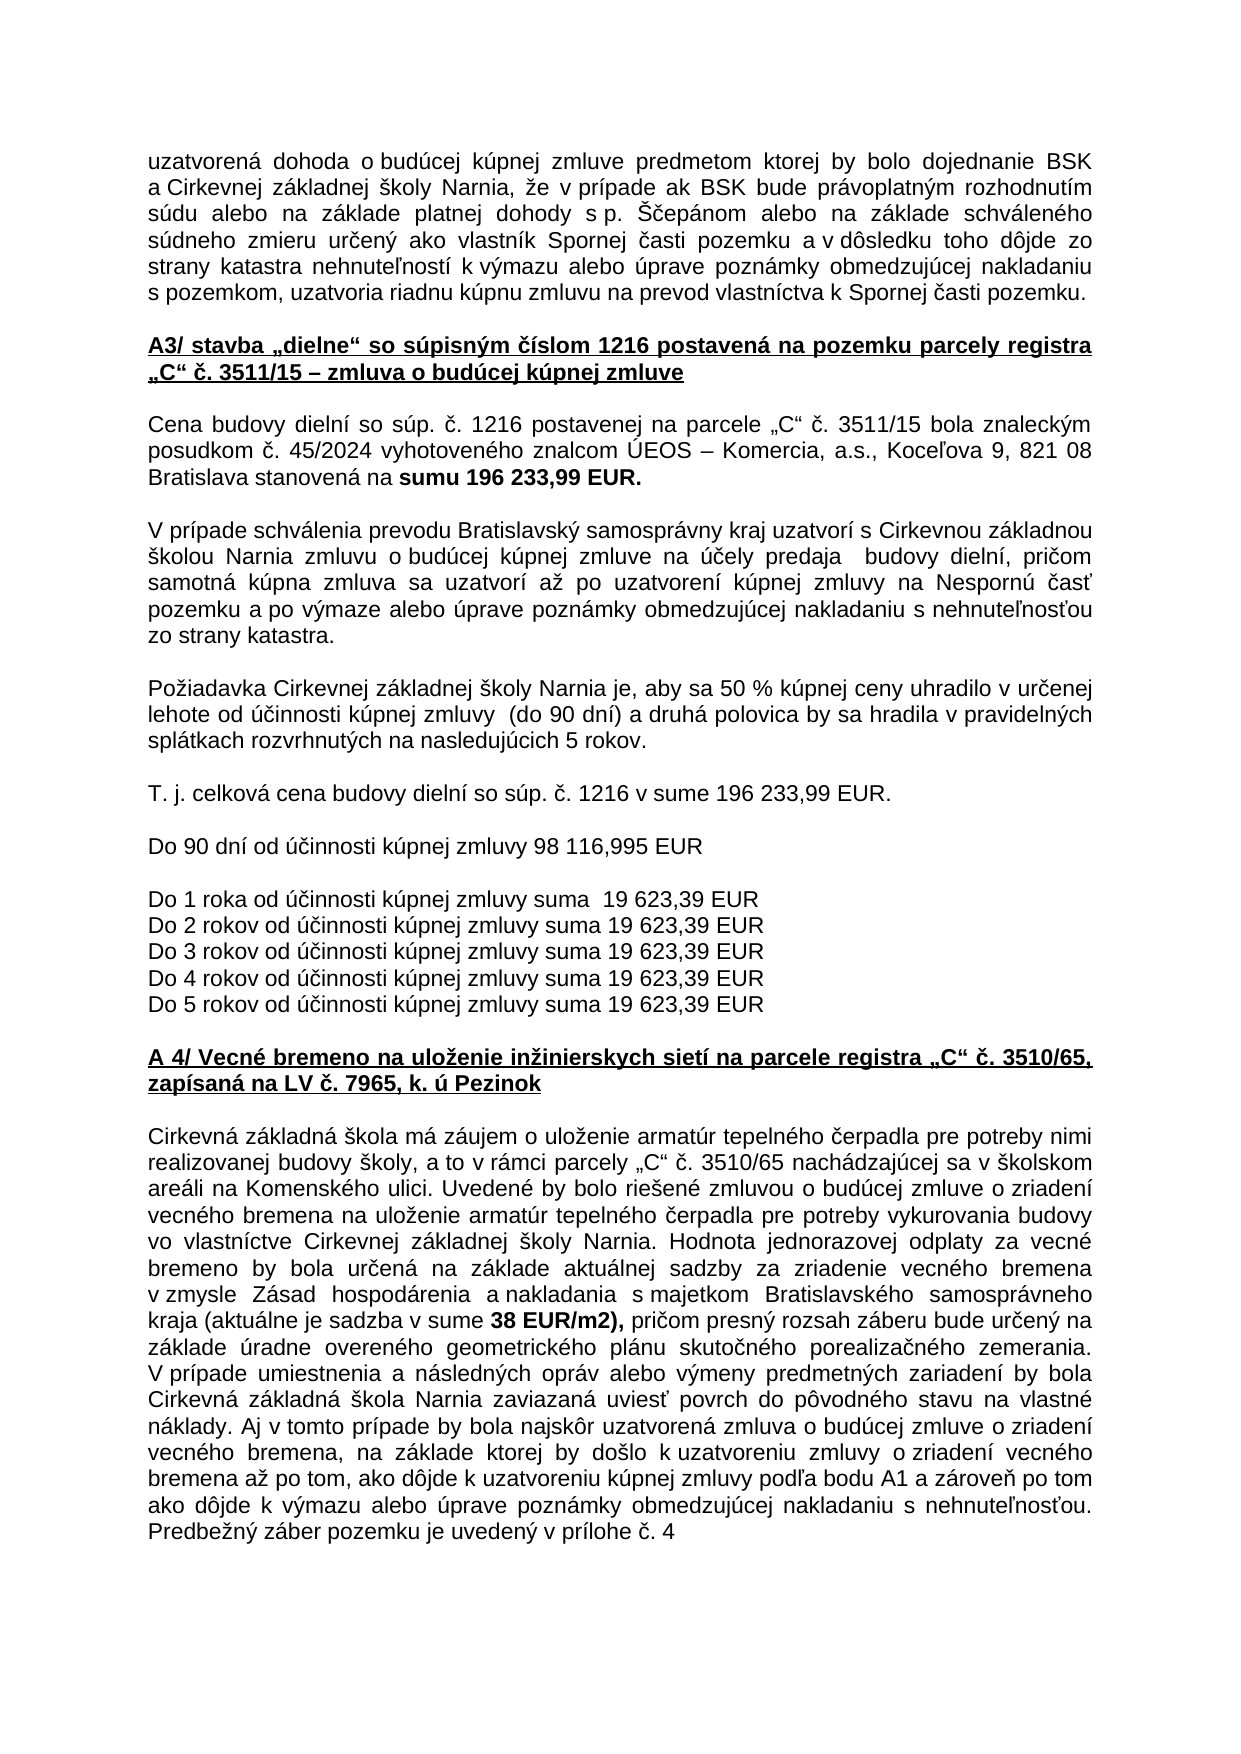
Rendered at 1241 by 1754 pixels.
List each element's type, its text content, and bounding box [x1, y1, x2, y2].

text Do 4 rokov od účinnosti kúpnej zmluvy suma 19 623,39 EUR [148, 964, 1093, 991]
text Požiadavka Cirkevnej základnej školy Narnia je, aby sa 50 % kúpnej ceny uhradilo v určenej lehote od účinnosti kúpnej zmluvy (do 90 dní) a druhá polovica by sa hradila v pravidelných splátkach rozvrhnutých na nasledujúcich 5 rokov. [148, 675, 1093, 754]
text Cirkevná základná škola má záujem o uloženie armatúr tepelného čerpadla pre potreby nimi realizovanej budovy školy, a to v rámci parcely „C“ č. 3510/65 nachádzajúcej sa v školskom areáli na Komenského ulici. Uvedené by bolo riešené zmluvou o budúcej zmluve o zriadení vecného bremena na uloženie armatúr tepelného čerpadla pre potreby vykurovania budovy vo vlastníctve Cirkevnej základnej školy Narnia. Hodnota jednorazovej odplaty za vecné bremeno by bola určená na základe aktuálnej sadzby za zriadenie vecného bremena v zmysle Zásad hospodárenia a nakladania s majetkom Bratislavského samosprávneho kraja (aktuálne je sadzba v sume 38 EUR/m2), pričom presný rozsah záberu bude určený na základe úradne overeného geometrického plánu skutočného porealizačného zemerania. V prípade umiestnenia a následných opráv alebo výmeny predmetných zariadení by bola Cirkevná základná škola Narnia zaviazaná uviesť povrch do pôvodného stavu na vlastné náklady. Aj v tomto prípade by bola najskôr uzatvorená zmluva o budúcej zmluve o zriadení vecného bremena, na základe ktorej by došlo k uzatvoreniu zmluvy o zriadení vecného bremena až po tom, ako dôjde k uzatvoreniu kúpnej zmluvy podľa bodu A1 a zároveň po tom ako dôjde k výmazu alebo úprave poznámky obmedzujúcej nakladaniu s nehnuteľnosťou. Predbežný záber pozemku je uvedený v prílohe č. 4 [148, 1123, 1093, 1544]
text Do 90 dní od účinnosti kúpnej zmluvy 98 116,995 EUR [148, 833, 1093, 859]
text Do 2 rokov od účinnosti kúpnej zmluvy suma 19 623,39 EUR [148, 912, 1093, 938]
text V prípade schválenia prevodu Bratislavský samosprávny kraj uzatvorí s Cirkevnou základnou školou Narnia zmluvu o budúcej kúpnej zmluve na účely predaja budovy dielní, pričom samotná kúpna zmluva sa uzatvorí až po uzatvorení kúpnej zmluvy na Nespornú časť pozemku a po výmaze alebo úprave poznámky obmedzujúcej nakladaniu s nehnuteľnosťou zo strany katastra. [148, 517, 1093, 648]
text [148, 148, 1093, 306]
text Cena budovy dielní so súp. č. 1216 postavenej na parcele „C“ č. 3511/15 bola znaleckým posudkom č. 45/2024 vyhotoveného znalcom ÚEOS – Komercia, a.s., Koceľova 9, 821 08 Bratislava stanovená na sumu 196 233,99 EUR. [148, 411, 1093, 490]
text T. j. celková cena budovy dielní so súp. č. 1216 v sume 196 233,99 EUR. [148, 780, 1093, 806]
text Do 5 rokov od účinnosti kúpnej zmluvy suma 19 623,39 EUR [148, 991, 1093, 1017]
text A3/ stavba „dielne“ so súpisným číslom 1216 postavená na pozemku parcely registra „C“ č. 3511/15 – zmluva o budúcej kúpnej zmluve [148, 332, 1093, 385]
text Do 3 rokov od účinnosti kúpnej zmluvy suma 19 623,39 EUR [148, 938, 1093, 964]
text A 4/ Vecné bremeno na uloženie inžinierskych sietí na parcele registra „C“ č. 3510/65, zapísaná na LV č. 7965, k. ú Pezinok [148, 1044, 1093, 1066]
text Do 1 roka od účinnosti kúpnej zmluvy suma 19 623,39 EUR [148, 886, 1093, 912]
text A 4/ Vecné bremeno na uloženie inžinierskych sietí na parcele registra „C“ č. 3510/65, zapísaná na LV č. 7965, k. ú Pezinok [148, 1068, 1093, 1096]
